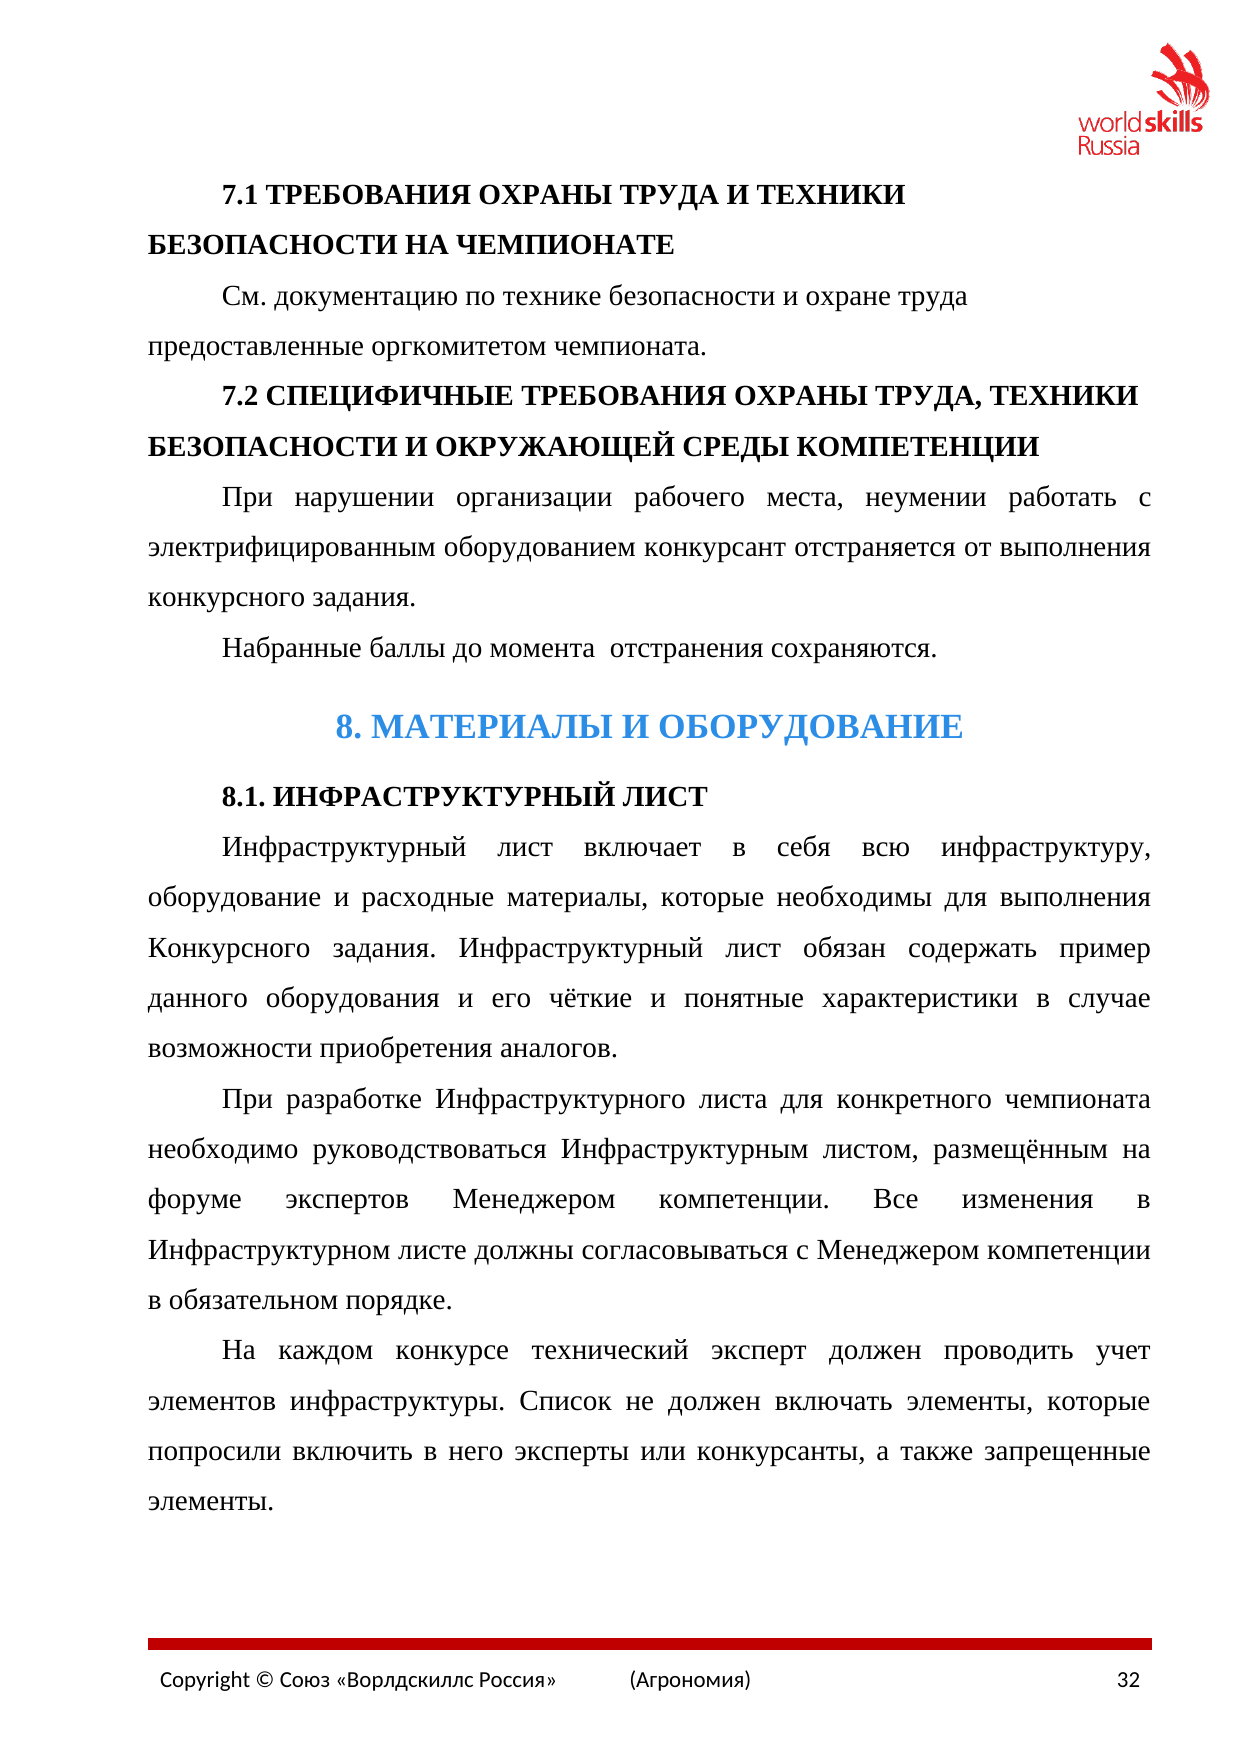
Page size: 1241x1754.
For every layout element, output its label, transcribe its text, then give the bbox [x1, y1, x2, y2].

picture [1078, 42, 1235, 155]
text Набранные баллы до момента отстранения сохраняются. [148, 630, 1152, 663]
text 7.1 ТРЕБОВАНИЯ ОХРАНЫ ТРУДА И ТЕХНИКИ БЕЗОПАСНОСТИ НА ЧЕМПИОНАТЕ [148, 177, 1152, 261]
text См. документацию по технике безопасности и охране труда предоставленные оргкомитетом чемпионата. [148, 278, 1152, 362]
text 8.1. ИНФРАСТРУКТУРНЫЙ ЛИСТ [148, 779, 1152, 812]
text 8. МАТЕРИАЛЫ И ОБОРУДОВАНИЕ [148, 705, 1152, 746]
text 7.2 СПЕЦИФИЧНЫЕ ТРЕБОВАНИЯ ОХРАНЫ ТРУДА, ТЕХНИКИ БЕЗОПАСНОСТИ И ОКРУЖАЮЩЕЙ СРЕДЫ КОМПЕТЕНЦИИ [148, 378, 1152, 462]
text На каждом конкурсе технический эксперт должен проводить учет элементов инфраструктуры. Список не должен включать элементы, которые попросили включить в него эксперты или конкурсанты, а также запрещенные элементы. [148, 1332, 1152, 1517]
text При нарушении организации рабочего места, неумении работать с электрифицированным оборудованием конкурсант отстраняется от выполнения конкурсного задания. [148, 479, 1152, 613]
text При разработке Инфраструктурного листа для конкретного чемпионата необходимо руководствоваться Инфраструктурным листом, размещённым на форуме экспертов Менеджером компетенции. Все изменения в Инфраструктурном листе должны согласовываться с Менеджером компетенции в обязательном порядке. [148, 1081, 1152, 1316]
text Инфраструктурный лист включает в себя всю инфраструктуру, оборудование и расходные материалы, которые необходимы для выполнения Конкурсного задания. Инфраструктурный лист обязан содержать пример данного оборудования и его чёткие и понятные характеристики в случае возможности приобретения аналогов. [148, 829, 1152, 1064]
